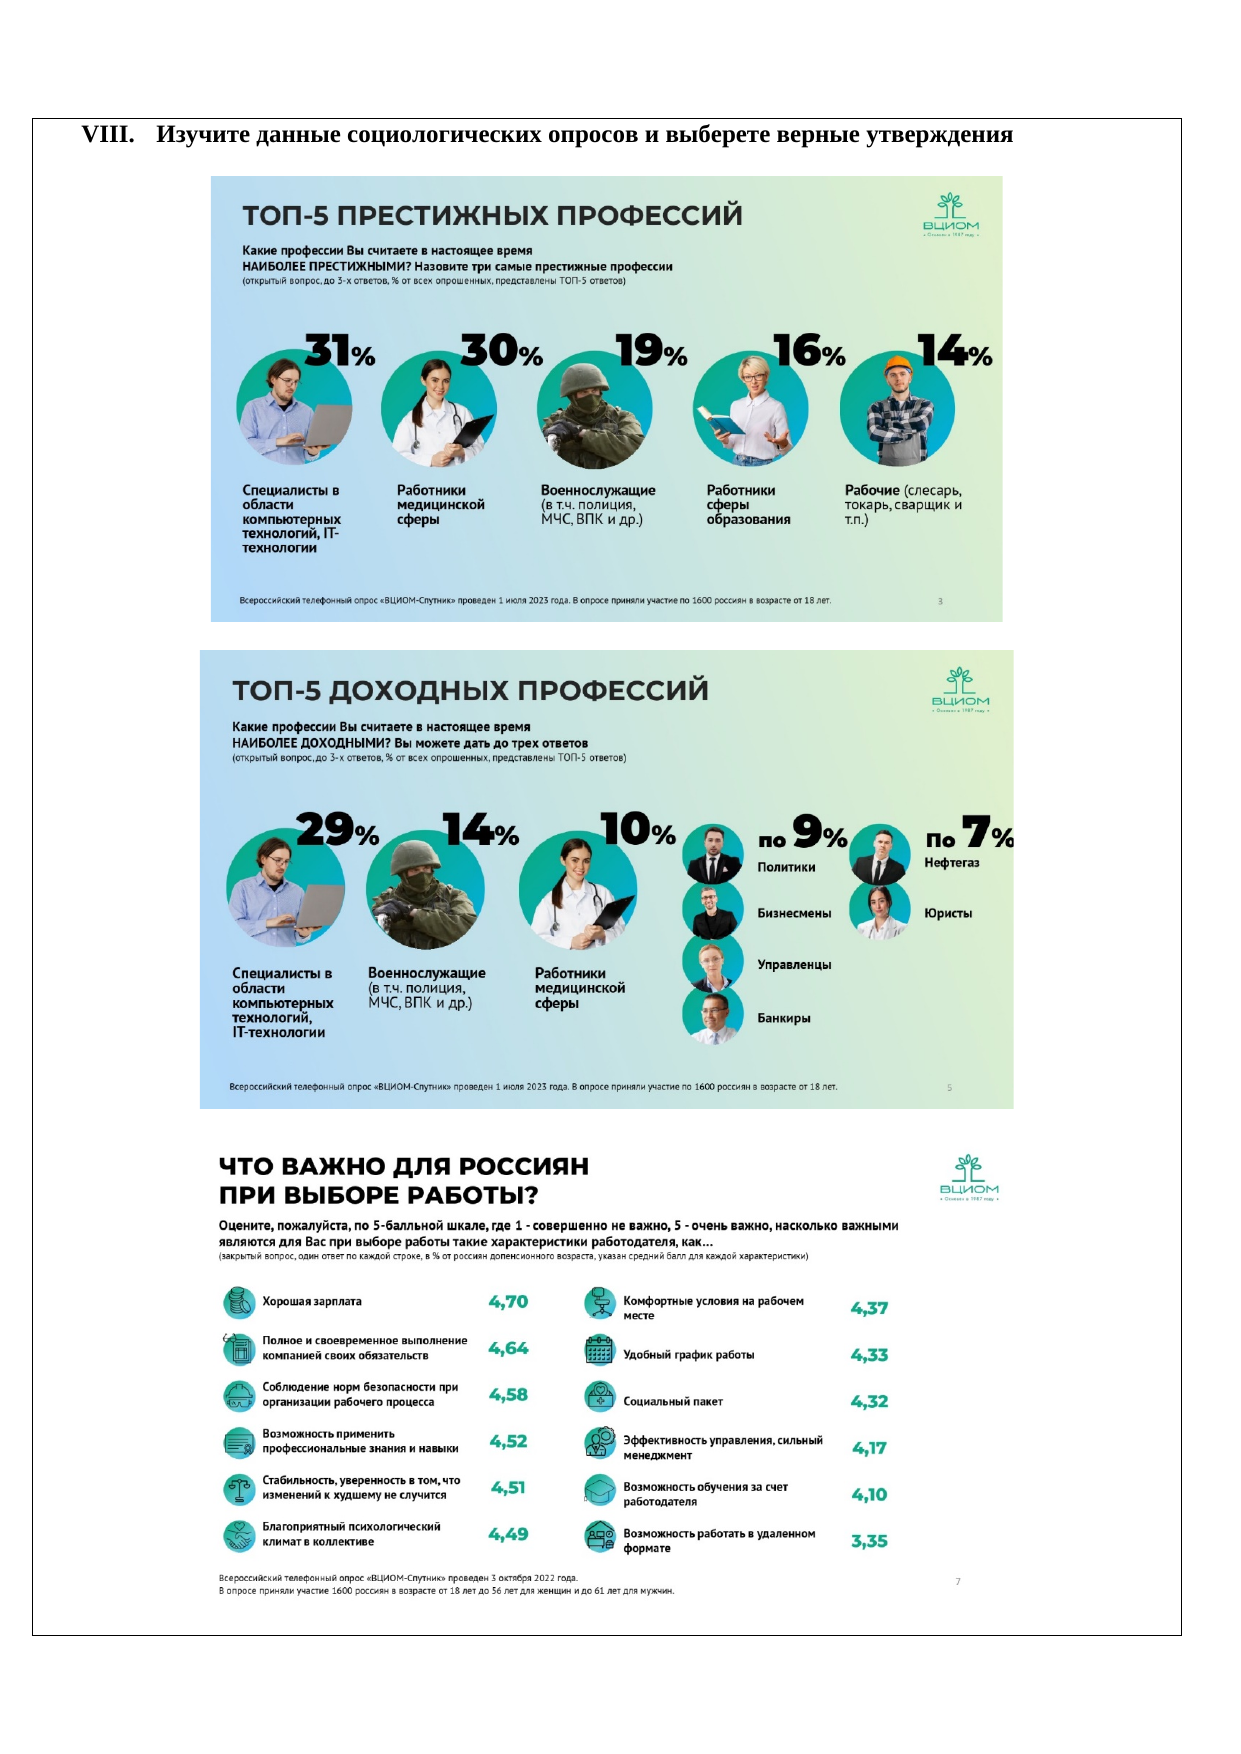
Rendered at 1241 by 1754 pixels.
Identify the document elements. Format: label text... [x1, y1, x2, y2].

picture [190, 1137, 1024, 1606]
picture [199, 650, 1014, 1109]
picture [210, 176, 1003, 622]
